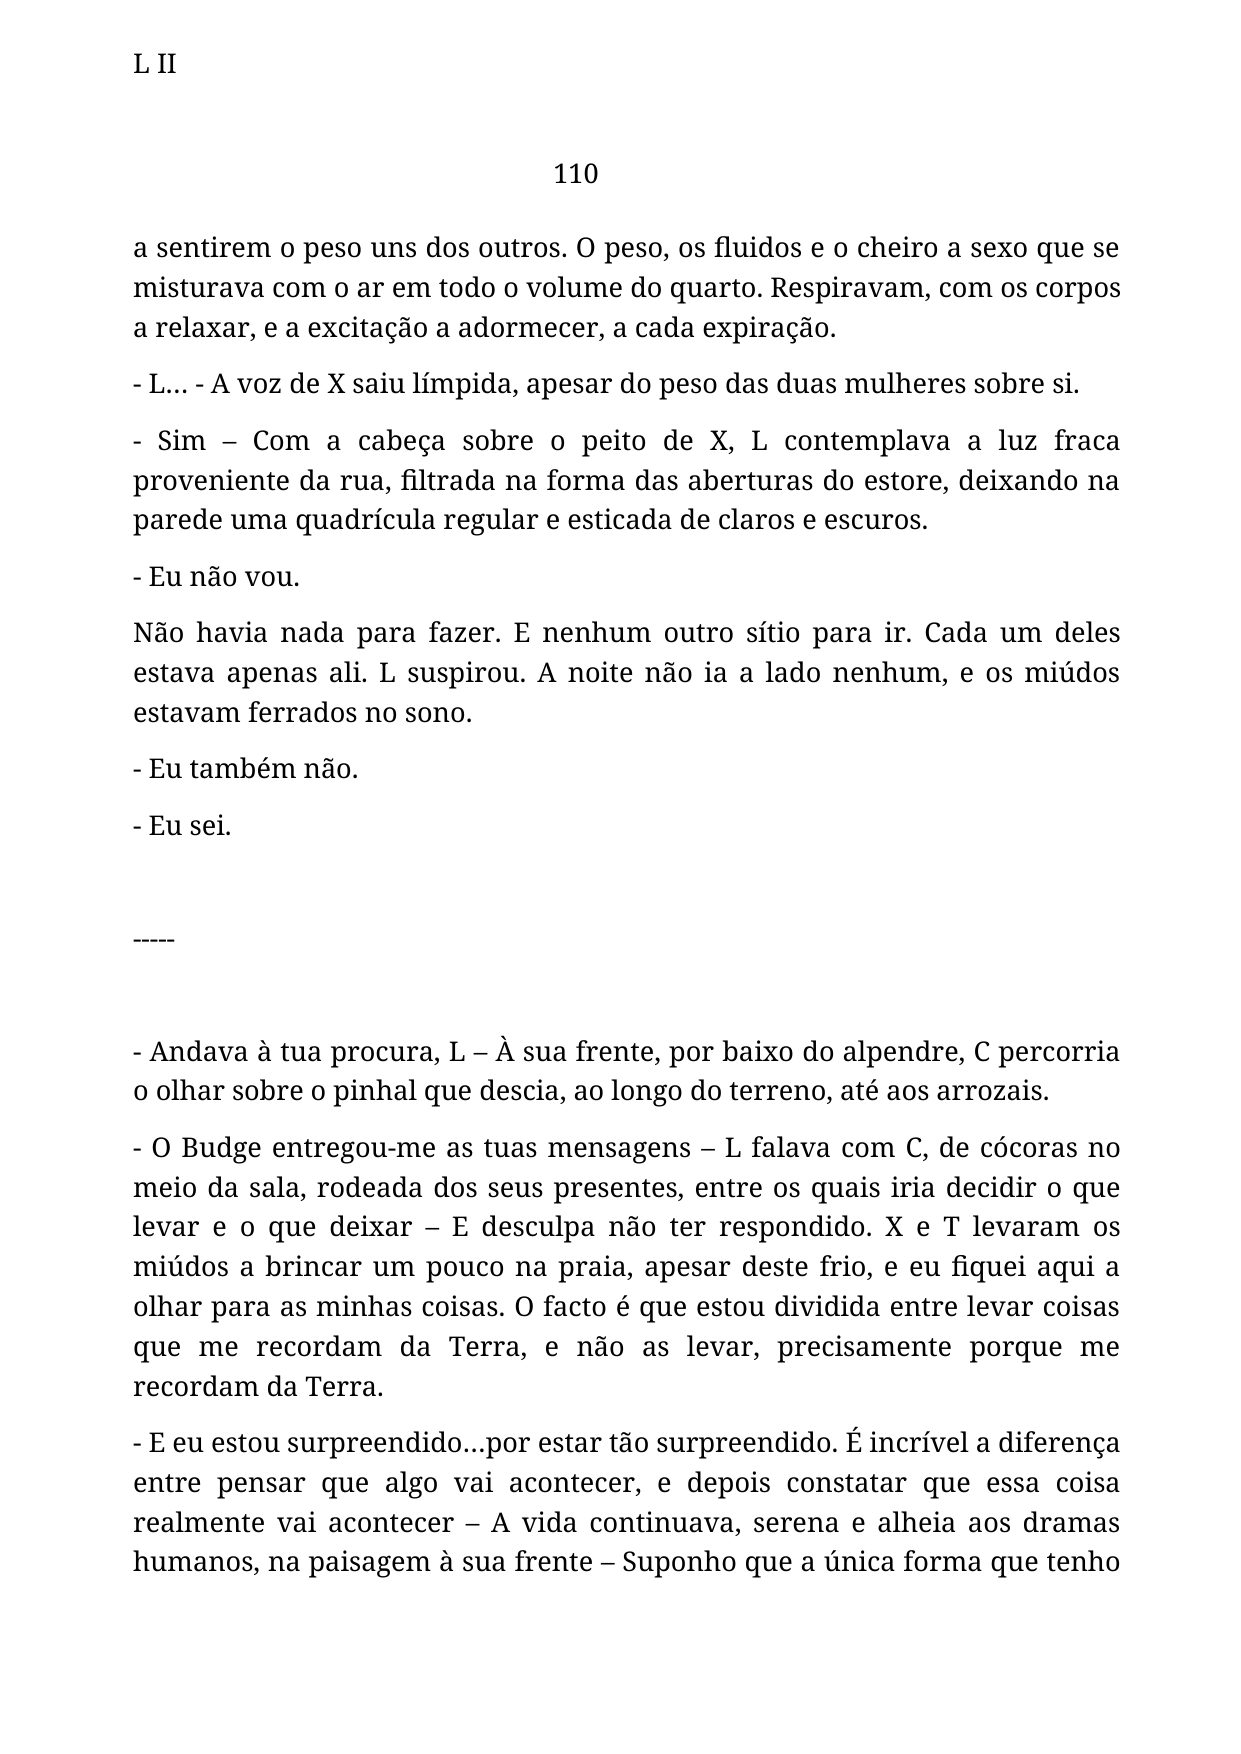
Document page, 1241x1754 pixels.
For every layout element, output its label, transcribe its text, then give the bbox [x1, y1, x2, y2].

text - Andava à tua procura, L – À sua frente, por baixo do alpendre, C percorria o olhar sobre o pinhal que descia, ao longo do terreno, até aos arrozais. [133, 1032, 1122, 1109]
text - Eu sei. [133, 806, 1122, 843]
text ----- [133, 919, 1122, 956]
text Não havia nada para fazer. E nenhum outro sítio para ir. Cada um deles estava apenas ali. L suspirou. A noite não ia a lado nenhum, e os miúdos estavam ferrados no sono. [133, 614, 1122, 730]
text - Sim – Com a cabeça sobre o peito de X, L contemplava a luz fraca proveniente da rua, filtrada na forma das aberturas do estore, deixando na parede uma quadrícula regular e esticada de claros e escuros. [133, 421, 1122, 538]
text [133, 1423, 1122, 1580]
text - Eu também não. [133, 750, 1122, 787]
text - O Budge entregou-me as tuas mensagens – L falava com C, de cócoras no meio da sala, rodeada dos seus presentes, entre os quais iria decidir o que levar e o que deixar – E desculpa não ter respondido. X e T levaram os miúdos a brincar um pouco na praia, apesar deste frio, e eu fiquei aqui a olhar para as minhas coisas. O facto é que estou dividida entre levar coisas que me recordam da Terra, e não as levar, precisamente porque me recordam da Terra. [133, 1128, 1122, 1404]
text - Eu não vou. [133, 557, 1122, 594]
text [133, 229, 1122, 345]
text - L… - A voz de X saiu límpida, apesar do peso das duas mulheres sobre si. [133, 365, 1122, 402]
